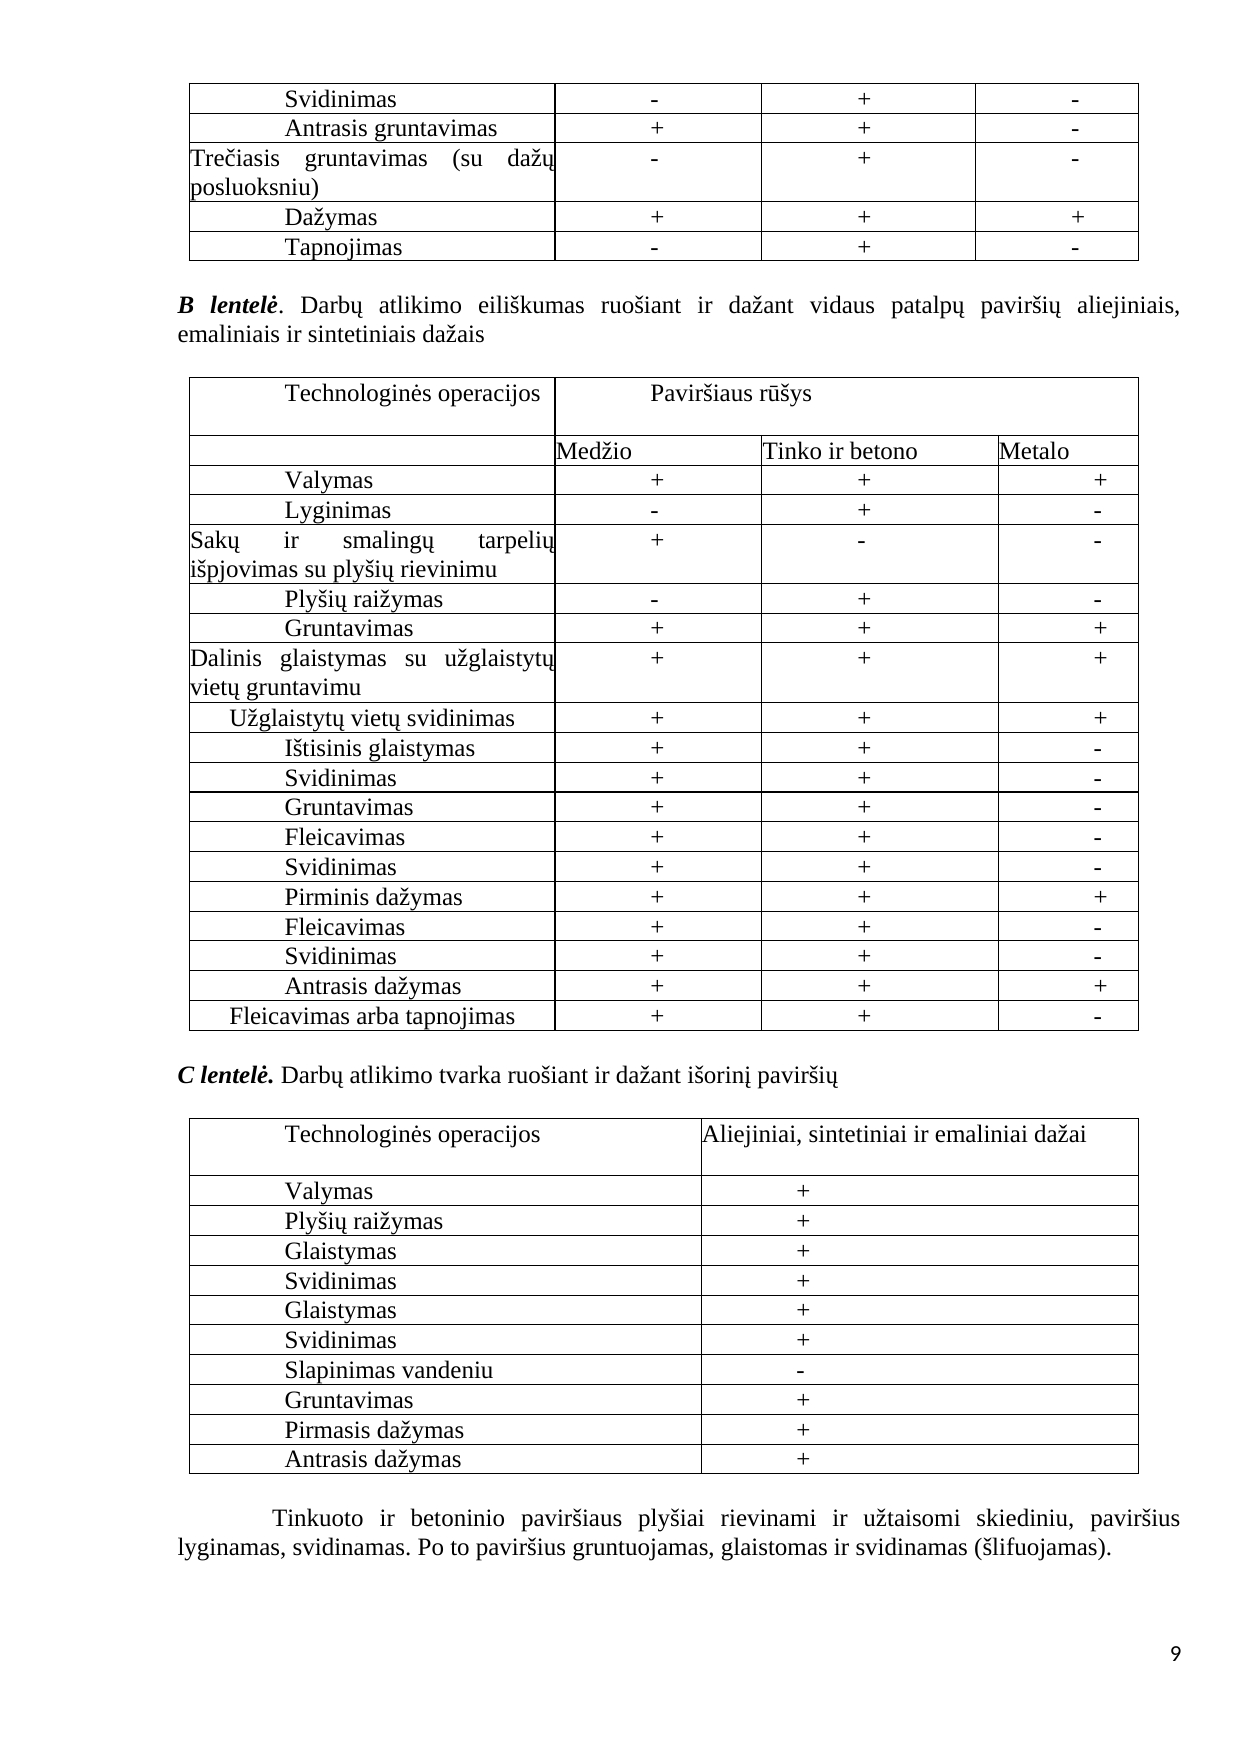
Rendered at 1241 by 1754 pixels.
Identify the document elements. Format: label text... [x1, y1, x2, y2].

table_cell + [556, 912, 761, 940]
table_cell + [999, 466, 1138, 494]
table_cell + [556, 643, 761, 702]
table_cell - [999, 852, 1138, 881]
table_cell Gruntavimas [190, 614, 554, 642]
table_cell + [702, 1415, 1138, 1443]
table_cell Ištisinis glaistymas [190, 733, 554, 762]
table_cell Fleicavimas [190, 822, 554, 851]
table_cell Medžio [556, 436, 761, 464]
table_cell + [762, 822, 998, 851]
text C lentelė. Darbų atlikimo tvarka ruošiant ir dažant išorinį paviršių [177, 1060, 1181, 1089]
table_cell + [762, 763, 998, 791]
table_cell + [556, 525, 761, 583]
table_cell Dažymas [190, 202, 554, 231]
table_cell Pirminis dažymas [190, 882, 554, 911]
table_cell - [976, 114, 1138, 142]
table_cell Svidinimas [190, 1325, 701, 1354]
table_cell Tinko ir betono [762, 436, 998, 464]
table_cell Slapinimas vandeniu [190, 1355, 701, 1384]
table_cell + [762, 882, 998, 911]
table_cell + [999, 614, 1138, 642]
table_cell + [762, 733, 998, 762]
table_cell + [762, 143, 975, 201]
table_cell - [999, 822, 1138, 851]
table_cell - [999, 733, 1138, 762]
table_cell + [702, 1206, 1138, 1235]
table_cell + [762, 703, 998, 732]
table_cell - [556, 84, 761, 112]
table_header Technologinės operacijos [190, 378, 554, 435]
table_cell Gruntavimas [190, 1385, 701, 1414]
table_cell + [556, 763, 761, 791]
table_header Paviršiaus rūšys [556, 378, 1138, 435]
table_cell + [762, 114, 975, 142]
table_cell + [976, 202, 1138, 231]
table_cell Svidinimas [190, 852, 554, 881]
table_cell Plyšių raižymas [190, 584, 554, 612]
table_cell Tapnojimas [190, 232, 554, 260]
table_cell - [999, 941, 1138, 970]
table_cell + [762, 852, 998, 881]
table_header Aliejiniai, sintetiniai ir emaliniai dažai [702, 1119, 1138, 1175]
table_cell - [999, 912, 1138, 940]
table_cell + [556, 941, 761, 970]
table_cell + [556, 466, 761, 494]
table_cell + [556, 852, 761, 881]
table_cell + [702, 1385, 1138, 1414]
table_cell + [762, 941, 998, 970]
table_cell + [702, 1445, 1138, 1473]
table_cell Gruntavimas [190, 793, 554, 821]
table_cell + [702, 1266, 1138, 1294]
table_cell - [556, 495, 761, 524]
table_cell + [762, 466, 998, 494]
table_cell + [702, 1296, 1138, 1324]
table_cell Plyšių raižymas [190, 1206, 701, 1235]
table_cell + [702, 1325, 1138, 1354]
table_cell + [999, 703, 1138, 732]
table_cell [190, 436, 554, 464]
table_cell - [976, 232, 1138, 260]
table_cell - [999, 763, 1138, 791]
table_cell + [556, 614, 761, 642]
table_cell - [556, 232, 761, 260]
table_cell Svidinimas [190, 763, 554, 791]
table_cell + [556, 793, 761, 821]
table_cell - [702, 1355, 1138, 1384]
table_cell + [999, 882, 1138, 911]
table_cell - [999, 793, 1138, 821]
table_cell + [999, 971, 1138, 1000]
table_cell + [762, 584, 998, 612]
table_cell - [999, 1001, 1138, 1030]
table_cell - [976, 143, 1138, 201]
table_cell - [556, 143, 761, 201]
table_cell + [762, 202, 975, 231]
table_cell + [762, 84, 975, 112]
table_cell + [556, 971, 761, 1000]
table_cell Trečiasis gruntavimas (su dažų posluoksniu) [190, 143, 554, 201]
table_cell Antrasis dažymas [190, 1445, 701, 1473]
table_cell + [762, 495, 998, 524]
table_cell + [556, 114, 761, 142]
table_cell + [556, 822, 761, 851]
table_cell Svidinimas [190, 941, 554, 970]
table_cell Valymas [190, 466, 554, 494]
table_cell Antrasis dažymas [190, 971, 554, 1000]
table_cell + [999, 643, 1138, 702]
table_cell + [762, 232, 975, 260]
table_header Technologinės operacijos [190, 1119, 701, 1175]
table_cell Fleicavimas arba tapnojimas [190, 1001, 554, 1030]
table_cell - [556, 584, 761, 612]
table_cell + [762, 1001, 998, 1030]
table_cell Svidinimas [190, 84, 554, 112]
table_cell Sakų ir smalingų tarpelių išpjovimas su plyšių rievinimu [190, 525, 554, 583]
table_cell + [556, 703, 761, 732]
table_cell Lyginimas [190, 495, 554, 524]
table_cell + [556, 202, 761, 231]
table_cell + [762, 971, 998, 1000]
table_cell - [762, 525, 998, 583]
table_cell + [702, 1236, 1138, 1265]
table_cell Svidinimas [190, 1266, 701, 1294]
table_cell + [762, 643, 998, 702]
table_cell - [999, 495, 1138, 524]
table_cell + [762, 614, 998, 642]
table_cell Dalinis glaistymas su užglaistytų vietų gruntavimu [190, 643, 554, 702]
table_cell + [556, 733, 761, 762]
table_cell + [762, 793, 998, 821]
table_cell + [762, 912, 998, 940]
table_cell Glaistymas [190, 1296, 701, 1324]
table_cell - [999, 584, 1138, 612]
table_cell + [702, 1176, 1138, 1205]
table_cell Glaistymas [190, 1236, 701, 1265]
table_cell Pirmasis dažymas [190, 1415, 701, 1443]
table_cell - [976, 84, 1138, 112]
table_cell - [999, 525, 1138, 583]
text B lentelė. Darbų atlikimo eiliškumas ruošiant ir dažant vidaus patalpų paviršių aliejiniais, emaliniais ir sintetiniais dažais [177, 291, 1181, 348]
text Tinkuoto ir betoninio paviršiaus plyšiai rievinami ir užtaisomi skiediniu, paviršius lyginamas, svidinamas. Po to paviršius gruntuojamas, glaistomas ir svidinamas (šlifuojamas). [177, 1503, 1181, 1561]
table_cell + [556, 882, 761, 911]
table_cell Valymas [190, 1176, 701, 1205]
table_cell Metalo [999, 436, 1138, 464]
table_cell Antrasis gruntavimas [190, 114, 554, 142]
table_cell Fleicavimas [190, 912, 554, 940]
table_cell + [556, 1001, 761, 1030]
table_cell Užglaistytų vietų svidinimas [190, 703, 554, 732]
